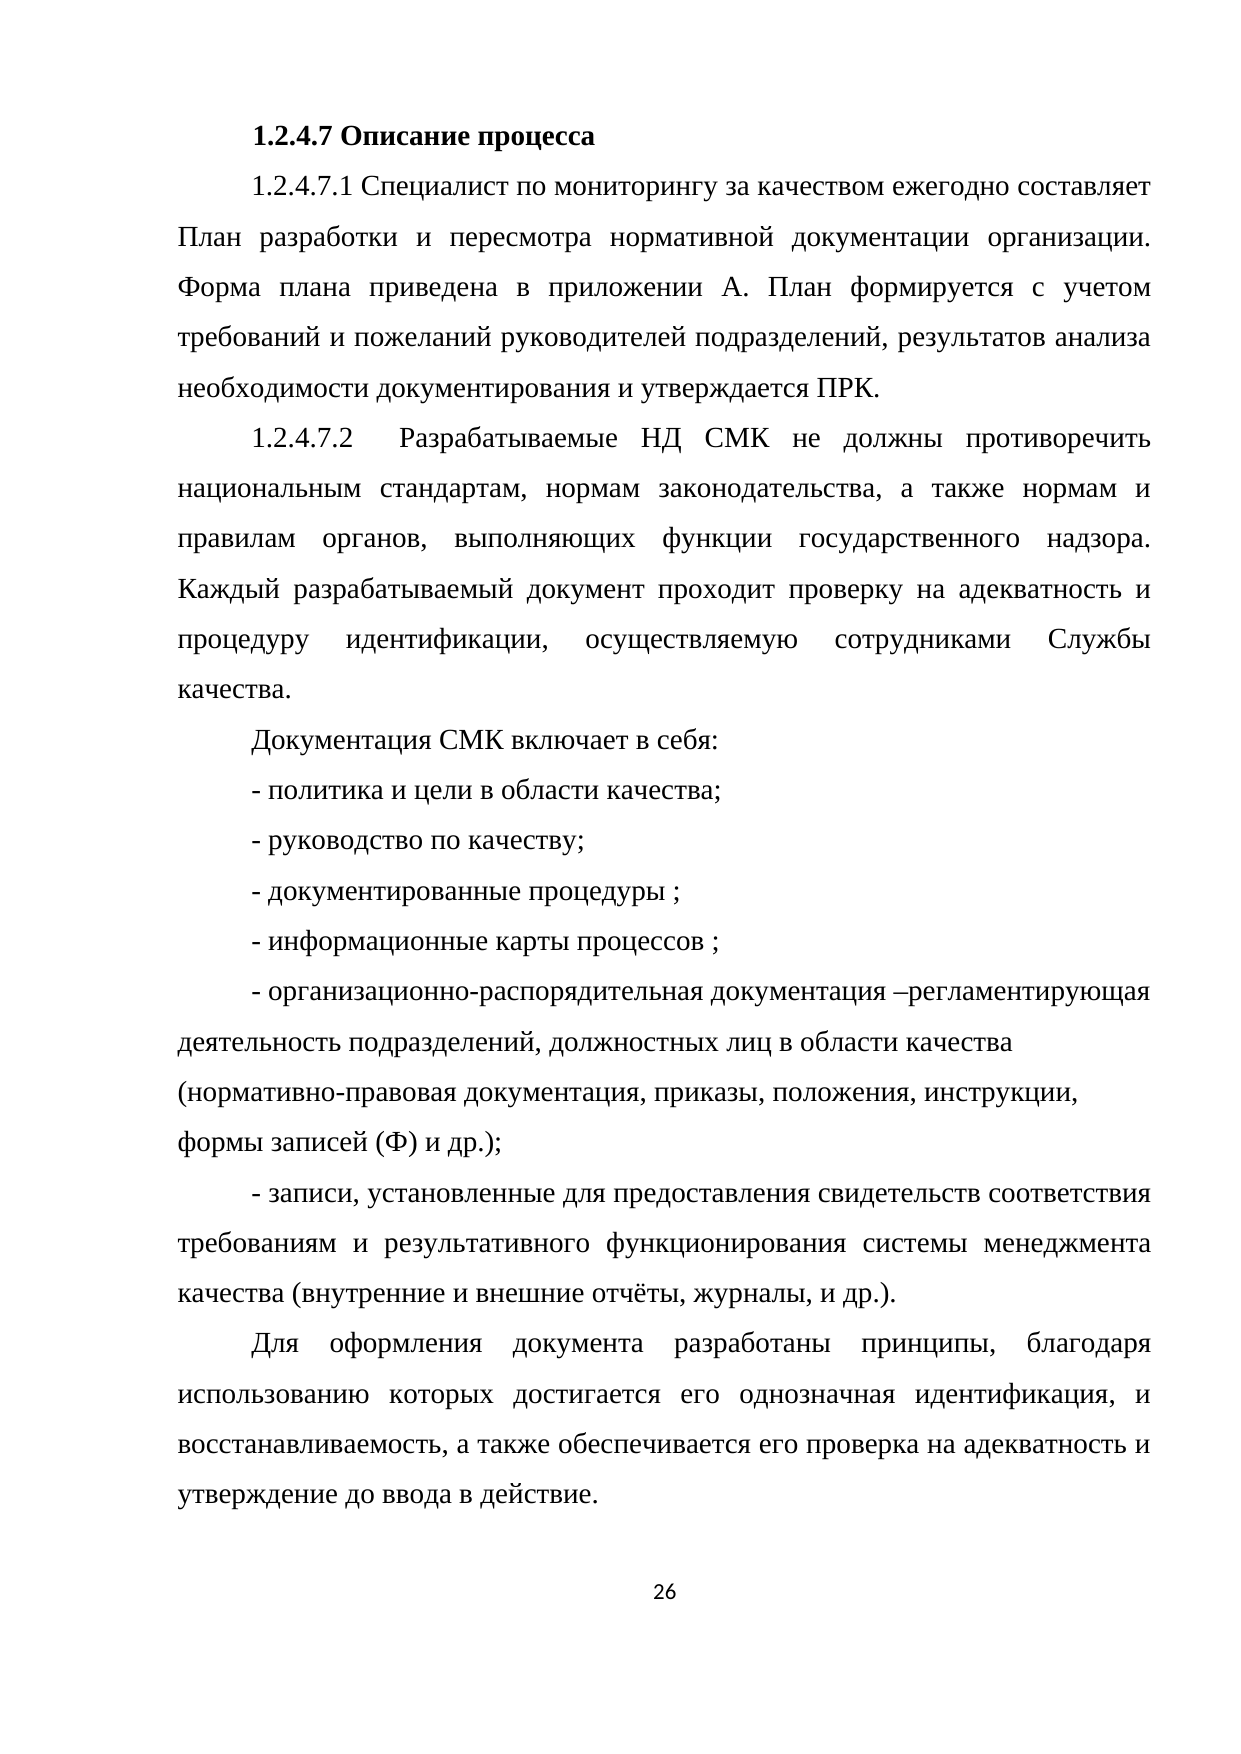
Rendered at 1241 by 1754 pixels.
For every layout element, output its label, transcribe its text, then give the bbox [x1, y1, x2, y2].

text - документированные процедуры ; [177, 873, 1152, 906]
text 1.2.4.7.2 Разрабатываемые НД СМК не должны противоречить национальным стандартам, нормам законодательства, а также нормам и правилам органов, выполняющих функции государственного надзора. Каждый разрабатываемый документ проходит проверку на адекватность и процедуру идентификации, осуществляемую сотрудниками Службы качества. [177, 420, 1152, 705]
text - политика и цели в области качества; [177, 772, 1152, 806]
text 1.2.4.7.1 Специалист по мониторингу за качеством ежегодно составляет План разработки и пересмотра нормативной документации организации. Форма плана приведена в приложении А. План формируется с учетом требований и пожеланий руководителей подразделений, результатов анализа необходимости документирования и утверждается ПРК. [177, 168, 1152, 403]
text Для оформления документа разработаны принципы, благодаря использованию которых достигается его однозначная идентификация, и восстанавливаемость, а также обеспечивается его проверка на адекватность и утверждение до ввода в действие. [177, 1326, 1152, 1510]
text - руководство по качеству; [177, 822, 1152, 856]
list 1.2.4.7 Описание процесса [252, 118, 1152, 152]
text - информационные карты процессов ; [177, 923, 1152, 957]
text Документация СМК включает в себя: [177, 722, 1152, 755]
text - записи, установленные для предоставления свидетельств соответствия требованиям и результативного функционирования системы менеджмента качества (внутренние и внешние отчёты, журналы, и др.). [177, 1175, 1152, 1309]
text - организационно-распорядительная документация –регламентирующая деятельность подразделений, должностных лиц в области качества (нормативно-правовая документация, приказы, положения, инструкции, формы записей (Ф) и др.); [177, 973, 1152, 1158]
